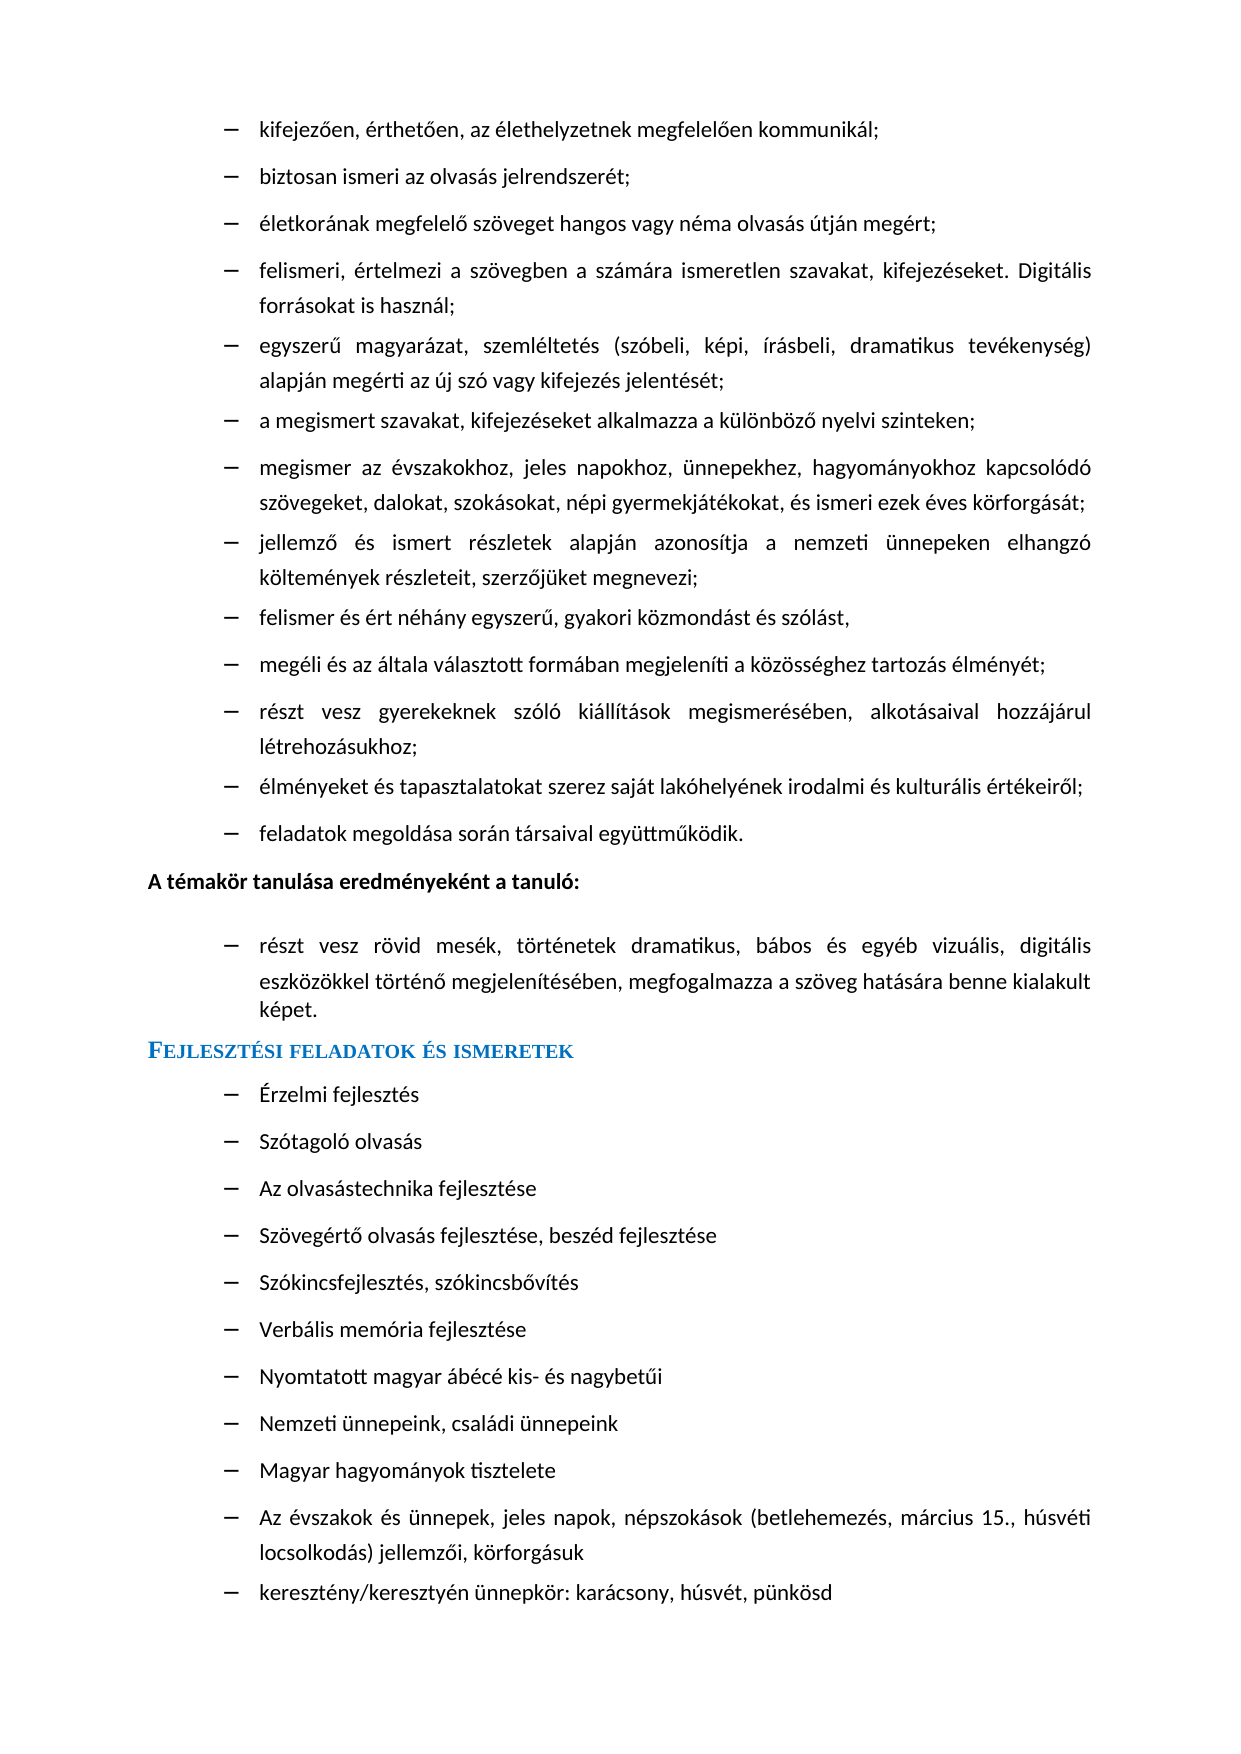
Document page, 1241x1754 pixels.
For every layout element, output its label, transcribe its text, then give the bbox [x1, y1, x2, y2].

list keresztény/keresztyén ünnepkör: karácsony, húsvét, pünkösd [222, 1566, 1093, 1613]
list biztosan ismeri az olvasás jelrendszerét; [222, 150, 1093, 197]
list élményeket és tapasztalatokat szerez saját lakóhelyének irodalmi és kulturális értékeiről; [222, 760, 1093, 807]
list megismer az évszakokhoz, jeles napokhoz, ünnepekhez, hagyományokhoz kapcsolódó szövegeket, dalokat, szokásokat, népi gyermekjátékokat, és ismeri ezek éves körforgását; [222, 441, 1093, 516]
subtitle Fejlesztési feladatok és ismeretek [148, 1035, 1093, 1064]
list Szókincsfejlesztés, szókincsbővítés [222, 1256, 1093, 1303]
list megéli és az általa választott formában megjeleníti a közösséghez tartozás élményét; [222, 638, 1093, 685]
list Az évszakok és ünnepek, jeles napok, népszokások (betlehemezés, március 15., húsvéti locsolkodás) jellemzői, körforgásuk [222, 1491, 1093, 1566]
list Nyomtatott magyar ábécé kis- és nagybetűi [222, 1350, 1093, 1397]
list felismeri, értelmezi a szövegben a számára ismeretlen szavakat, kifejezéseket. Digitális forrásokat is használ; [222, 244, 1093, 319]
list Verbális memória fejlesztése [222, 1303, 1093, 1350]
list feladatok megoldása során társaival együttműködik. [222, 807, 1093, 854]
text A témakör tanulása eredményeként a tanuló: [148, 867, 1093, 895]
list Érzelmi fejlesztés [222, 1068, 1093, 1115]
list egyszerű magyarázat, szemléltetés (szóbeli, képi, írásbeli, dramatikus tevékenység) alapján megérti az új szó vagy kifejezés jelentését; [222, 319, 1093, 394]
list jellemző és ismert részletek alapján azonosítja a nemzeti ünnepeken elhangzó költemények részleteit, szerzőjüket megnevezi; [222, 516, 1093, 591]
list Magyar hagyományok tisztelete [222, 1444, 1093, 1491]
list felismer és ért néhány egyszerű, gyakori közmondást és szólást, [222, 591, 1093, 638]
list életkorának megfelelő szöveget hangos vagy néma olvasás útján megért; [222, 197, 1093, 244]
list kifejezően, érthetően, az élethelyzetnek megfelelően kommunikál; [222, 103, 1093, 150]
list a megismert szavakat, kifejezéseket alkalmazza a különböző nyelvi szinteken; [222, 394, 1093, 441]
list Nemzeti ünnepeink, családi ünnepeink [222, 1397, 1093, 1444]
list részt vesz gyerekeknek szóló kiállítások megismerésében, alkotásaival hozzájárul létrehozásukhoz; [222, 685, 1093, 760]
list Az olvasástechnika fejlesztése [222, 1162, 1093, 1209]
list részt vesz rövid mesék, történetek dramatikus, bábos és egyéb vizuális, digitális eszközökkel történő megjelenítésében, megfogalmazza a szöveg hatására benne kialakult képet. [222, 920, 1093, 1023]
list Szótagoló olvasás [222, 1115, 1093, 1162]
list Szövegértő olvasás fejlesztése, beszéd fejlesztése [222, 1209, 1093, 1256]
